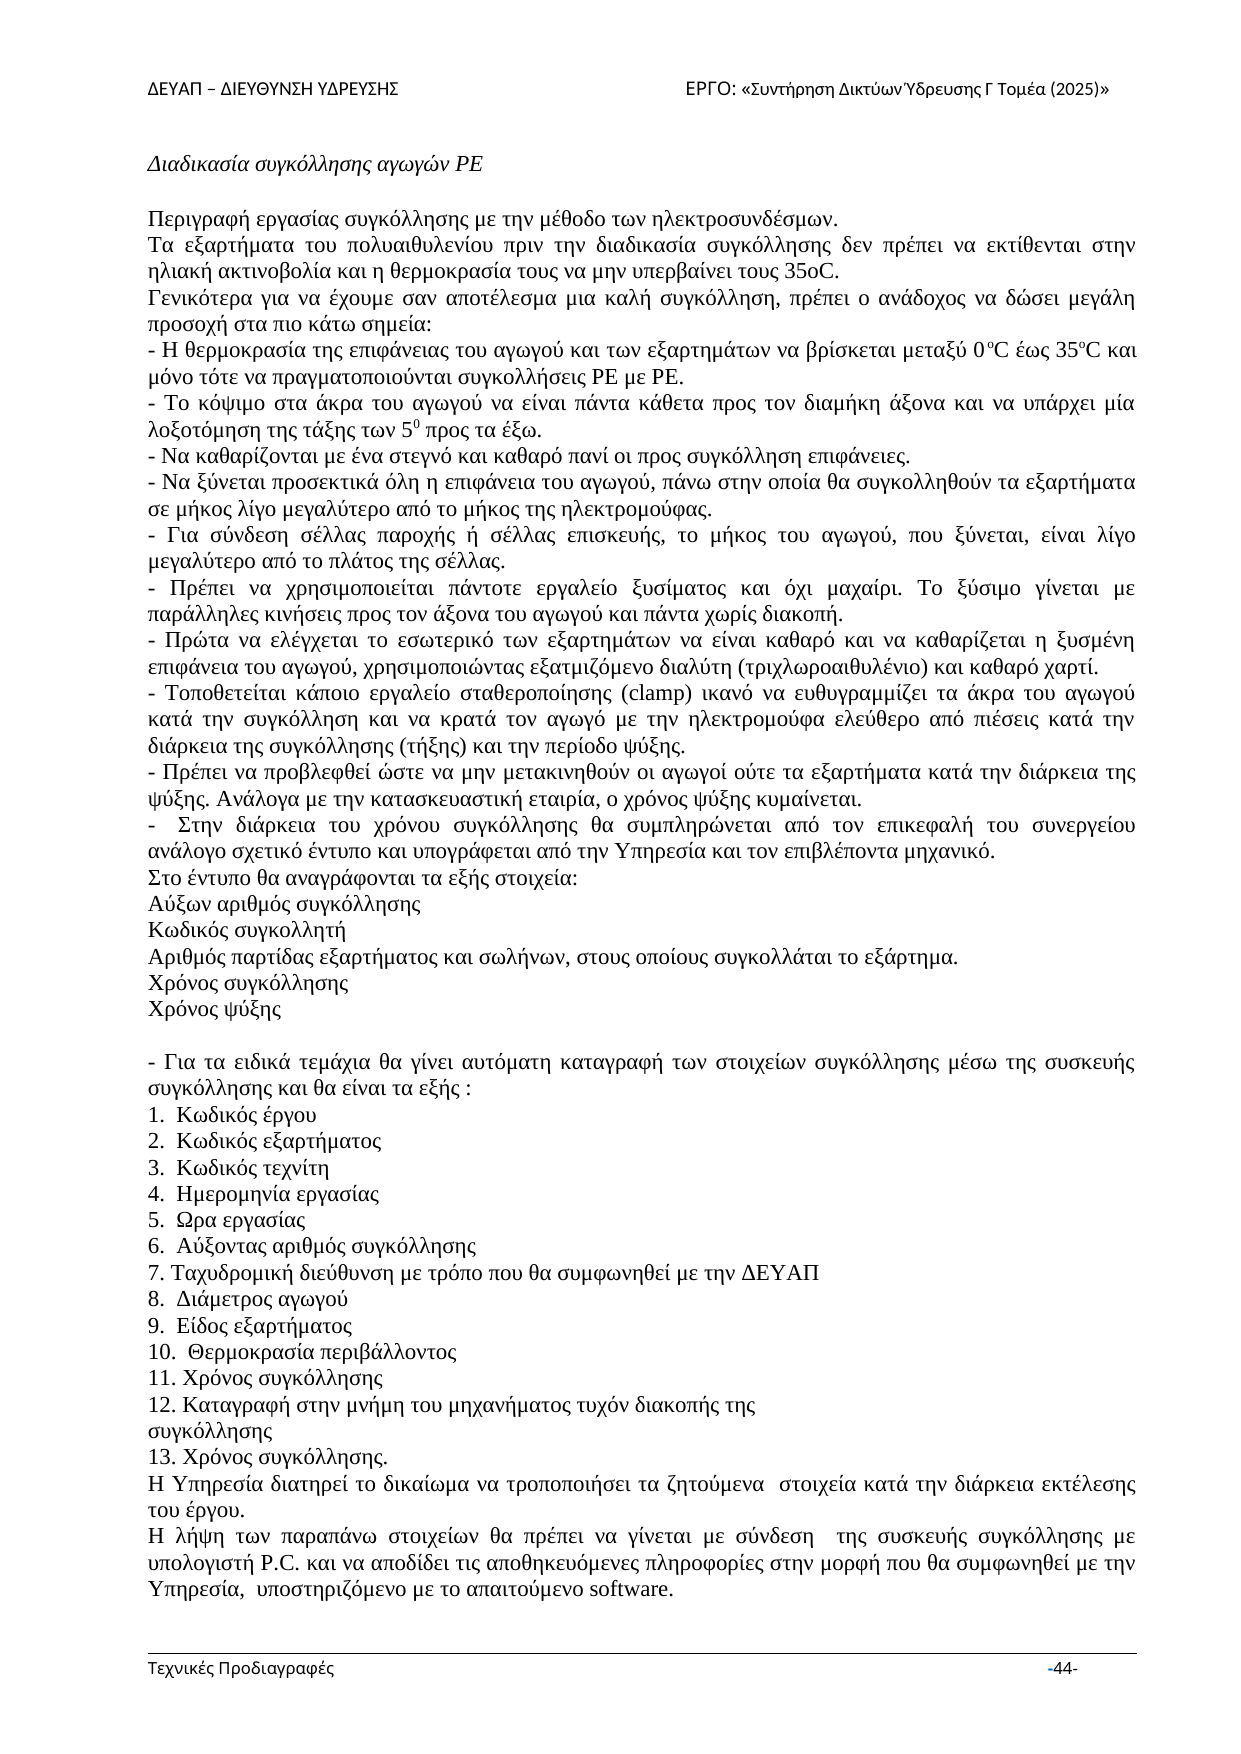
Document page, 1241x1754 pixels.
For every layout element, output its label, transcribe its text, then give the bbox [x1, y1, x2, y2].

text - Να καθαρίζονται με ένα στεγνό και καθαρό πανί οι προς συγκόλληση επιφάνειες. [148, 442, 1137, 468]
text - Πρέπει να χρησιμοποιείται πάντοτε εργαλείο ξυσίματος και όχι μαχαίρι. Το ξύσιμο γίνεται με παράλληλες κινήσεις προς τον άξονα του αγωγού και πάντα χωρίς διακοπή. [148, 574, 1137, 626]
text - Να ξύνεται προσεκτικά όλη η επιφάνεια του αγωγού, πάνω στην οποία θα συγκολληθούν τα εξαρτήματα σε μήκος λίγο μεγαλύτερο από το μήκος της ηλεκτρομούφας. [148, 468, 1137, 521]
text - Τοποθετείται κάποιο εργαλείο σταθεροποίησης (clamp) ικανό να ευθυγραμμίζει τα άκρα του αγωγού κατά την συγκόλληση και να κρατά τον αγωγό με την ηλεκτρομούφα ελεύθερο από πιέσεις κατά την διάρκεια της συγκόλλησης (τήξης) και την περίοδο ψύξης. [148, 679, 1137, 758]
text Αύξων αριθμός συγκόλλησης [148, 890, 1137, 916]
text 11. Χρόνος συγκόλλησης [148, 1364, 1137, 1391]
text - Η θερμοκρασία της επιφάνειας του αγωγού και των εξαρτημάτων να βρίσκεται μεταξύ 0οC έως 35οC και μόνο τότε να πραγματοποιούνται συγκολλήσεις ΡΕ με ΡΕ. [148, 337, 1137, 389]
text - Πρέπει να προβλεφθεί ώστε να μην μετακινηθούν οι αγωγοί ούτε τα εξαρτήματα κατά την διάρκεια της ψύξης. Ανάλογα με την κατασκευαστική εταιρία, ο χρόνος ψύξης κυμαίνεται. [148, 758, 1137, 811]
text Χρόνος συγκόλλησης [148, 969, 1137, 995]
text - Πρώτα να ελέγχεται το εσωτερικό των εξαρτημάτων να είναι καθαρό και να καθαρίζεται η ξυσμένη επιφάνεια του αγωγού, χρησιμοποιώντας εξατμιζόμενο διαλύτη (τριχλωροαιθυλένιο) και καθαρό χαρτί. [148, 626, 1137, 679]
text - Για τα ειδικά τεμάχια θα γίνει αυτόματη καταγραφή των στοιχείων συγκόλλησης μέσω της συσκευής συγκόλλησης και θα είναι τα εξής : [148, 1048, 1137, 1101]
text 4. Ημερομηνία εργασίας [148, 1180, 1137, 1206]
text Τα εξαρτήματα του πολυαιθυλενίου πριν την διαδικασία συγκόλλησης δεν πρέπει να εκτίθενται στην ηλιακή ακτινοβολία και η θερμοκρασία τους να μην υπερβαίνει τους 35οC. [148, 231, 1137, 284]
text Η Υπηρεσία διατηρεί το δικαίωμα να τροποποιήσει τα ζητούμενα στοιχεία κατά την διάρκεια εκτέλεσης του έργου. [148, 1470, 1137, 1522]
text Περιγραφή εργασίας συγκόλλησης με την μέθοδο των ηλεκτροσυνδέσμων. [148, 205, 1137, 231]
text 10. Θερμοκρασία περιβάλλοντος [148, 1338, 1137, 1364]
text 9. Είδος εξαρτήματος [148, 1312, 1137, 1338]
text 7. Ταχυδρομική διεύθυνση με τρόπο που θα συμφωνηθεί με την ΔΕΥΑΠ [148, 1259, 1137, 1285]
text 2. Κωδικός εξαρτήματος [148, 1127, 1137, 1153]
text 6. Αύξοντας αριθμός συγκόλλησης [148, 1233, 1137, 1259]
text Αριθμός παρτίδας εξαρτήματος και σωλήνων, στους οποίους συγκολλάται το εξάρτημα. [148, 943, 1137, 969]
text 5. Ωρα εργασίας [148, 1206, 1137, 1233]
text 8. Διάμετρος αγωγού [148, 1285, 1137, 1312]
text συγκόλλησης [148, 1417, 1137, 1443]
subtitle Διαδικασία συγκόλλησης αγωγών PE [148, 150, 1137, 176]
text Στο έντυπο θα αναγράφονται τα εξής στοιχεία: [148, 864, 1137, 890]
text 12. Καταγραφή στην μνήμη του μηχανήματος τυχόν διακοπής της [148, 1391, 1137, 1417]
text 3. Κωδικός τεχνίτη [148, 1153, 1137, 1180]
text Η λήψη των παραπάνω στοιχείων θα πρέπει να γίνεται με σύνδεση της συσκευής συγκόλλησης με υπολογιστή P.C. και να αποδίδει τις αποθηκευόμενες πληροφορίες στην μορφή που θα συμφωνηθεί με την Υπηρεσία, υποστηριζόμενο με το απαιτούμενο software. [148, 1522, 1137, 1602]
text 1. Κωδικός έργου [148, 1101, 1137, 1127]
text - Για σύνδεση σέλλας παροχής ή σέλλας επισκευής, το μήκος του αγωγού, που ξύνεται, είναι λίγο μεγαλύτερο από το πλάτος της σέλλας. [148, 521, 1137, 574]
text 13. Χρόνος συγκόλλησης. [148, 1443, 1137, 1470]
text Χρόνος ψύξης [148, 995, 1137, 1022]
text Γενικότερα για να έχουμε σαν αποτέλεσμα μια καλή συγκόλληση, πρέπει ο ανάδοχος να δώσει μεγάλη προσοχή στα πιο κάτω σημεία: [148, 284, 1137, 337]
text - Στην διάρκεια του χρόνου συγκόλλησης θα συμπληρώνεται από τον επικεφαλή του συνεργείου ανάλογο σχετικό έντυπο και υπογράφεται από την Υπηρεσία και τον επιβλέποντα μηχανικό. [148, 811, 1137, 864]
text Κωδικός συγκολλητή [148, 916, 1137, 943]
text - Το κόψιμο στα άκρα του αγωγού να είναι πάντα κάθετα προς τον διαμήκη άξονα και να υπάρχει μία λοξοτόμηση της τάξης των 50 προς τα έξω. [148, 389, 1137, 442]
